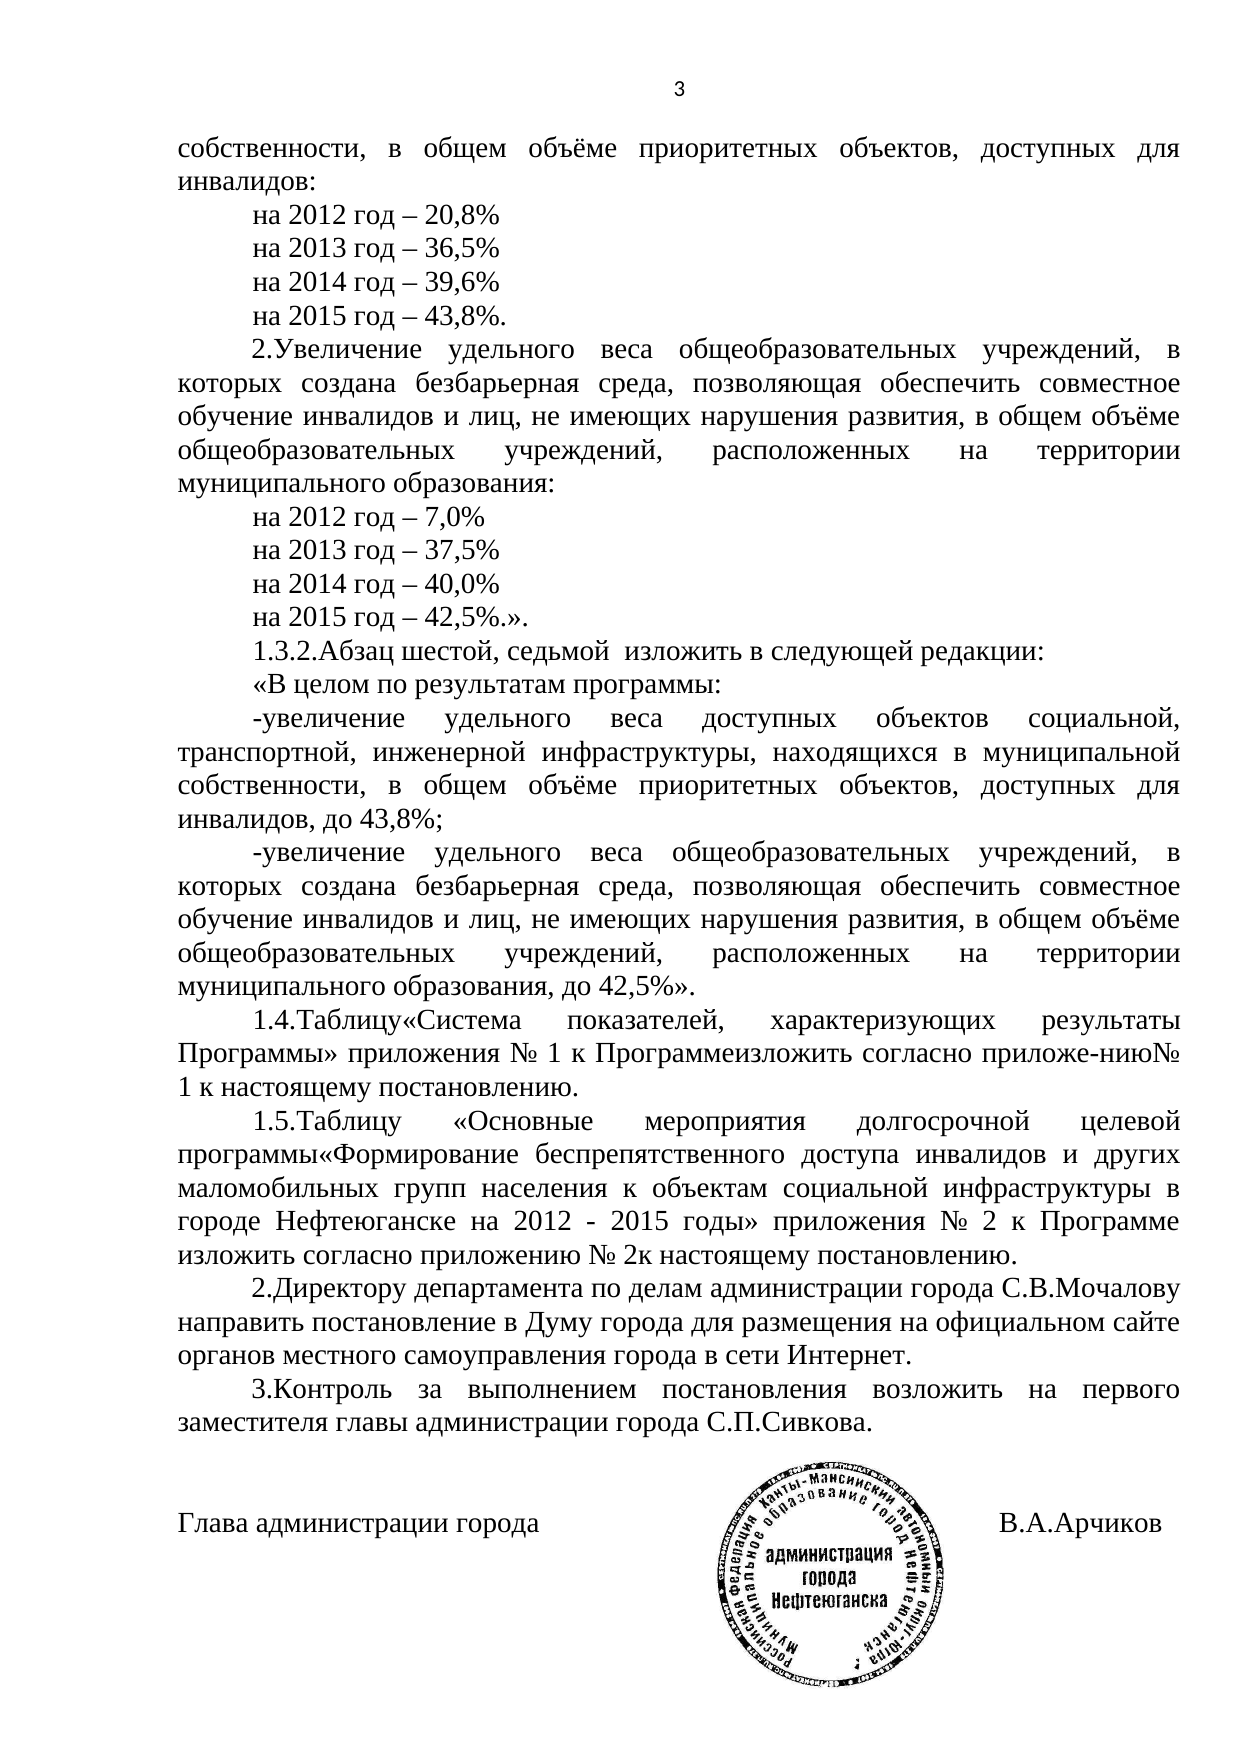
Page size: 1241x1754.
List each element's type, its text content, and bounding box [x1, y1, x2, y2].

text «В целом по результатам программы: [177, 667, 1181, 700]
text 1.4.Таблицу«Система показателей, характеризующих результаты Программы» приложения № 1 к Программеизложить согласно приложе-нию№ 1 к настоящему постановлению. [177, 1002, 1181, 1103]
text на 2015 год – 42,5%.». [177, 599, 1181, 633]
text на 2012 год – 7,0% [177, 499, 1181, 532]
text на 2012 год – 20,8% [177, 197, 1181, 231]
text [177, 130, 1181, 197]
text 2.Увеличение удельного веса общеобразовательных учреждений, в которых создана безбарьерная среда, позволяющая обеспечить совместное обучение инвалидов и лиц, не имеющих нарушения развития, в общем объёме общеобразовательных учреждений, расположенных на территории муниципального образования: [177, 331, 1181, 499]
text на 2014 год – 39,6% [177, 264, 1181, 298]
text на 2014 год – 40,0% [177, 566, 1181, 599]
text 1.5.Таблицу «Основные мероприятия долгосрочной целевой программы«Формирование беспрепятственного доступа инвалидов и других маломобильных групп населения к объектам социальной инфраструктуры в городе Нефтеюганске на 2012 - 2015 годы» приложения № 2 к Программе изложить согласно приложению № 2к настоящему постановлению. [177, 1103, 1181, 1270]
text 1.3.2.Абзац шестой, седьмой изложить в следующей редакции: [177, 633, 1181, 667]
text 3.Контроль за выполнением постановления возложить на первого заместителя главы администрации города С.П.Сивкова. [177, 1371, 1181, 1438]
text на 2013 год – 37,5% [177, 532, 1181, 566]
text 2.Директору департамента по делам администрации города С.В.Мочалову направить постановление в Думу города для размещения на официальном сайте органов местного самоуправления города в сети Интернет. [177, 1270, 1181, 1371]
text на 2013 год – 36,5% [177, 231, 1181, 264]
picture [715, 1458, 946, 1690]
text Глава администрации города В.А.Арчиков [177, 1505, 715, 1539]
text на 2015 год – 43,8%. [177, 298, 1181, 331]
text -увеличение удельного веса доступных объектов социальной, транспортной, инженерной инфраструктуры, находящихся в муниципальной собственности, в общем объёме приоритетных объектов, доступных для инвалидов, до 43,8%; [177, 700, 1181, 834]
text -увеличение удельного веса общеобразовательных учреждений, в которых создана безбарьерная среда, позволяющая обеспечить совместное обучение инвалидов и лиц, не имеющих нарушения развития, в общем объёме общеобразовательных учреждений, расположенных на территории муниципального образования, до 42,5%». [177, 834, 1181, 1002]
text Глава администрации города В.А.Арчиков [946, 1505, 1181, 1539]
